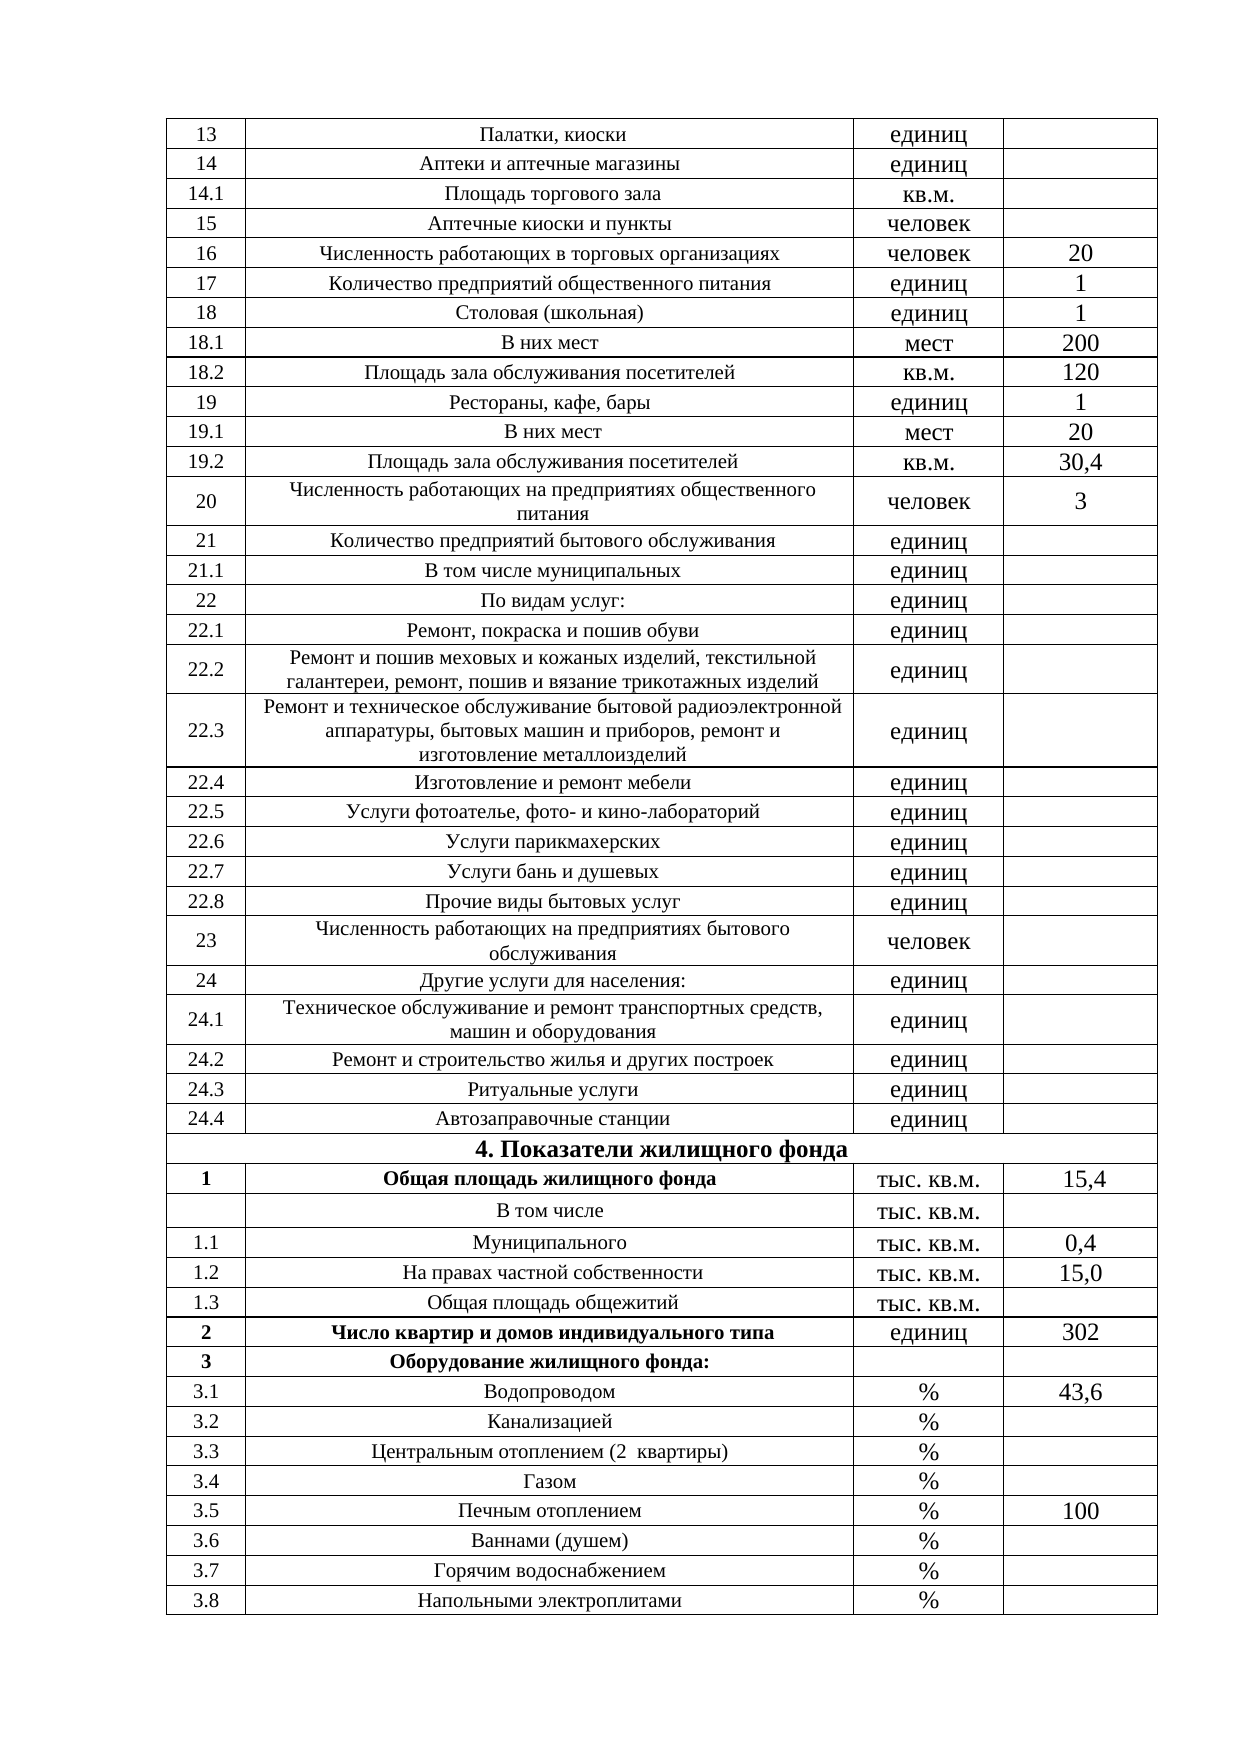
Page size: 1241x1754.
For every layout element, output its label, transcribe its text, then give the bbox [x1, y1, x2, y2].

table_cell 3.5 [167, 1496, 245, 1525]
table_cell Ремонт, покраска и пошив обуви [246, 615, 853, 644]
table_cell % [854, 1586, 1003, 1614]
table_cell Число квартир и домов индивидуального типа [246, 1318, 853, 1346]
table_cell тыс. кв.м. [854, 1194, 1003, 1227]
table_cell человек [854, 916, 1003, 964]
table_cell Численность работающих на предприятиях общественного питания [246, 477, 853, 525]
table_cell Муниципального [246, 1228, 853, 1257]
table_cell [1004, 645, 1157, 693]
table_cell единиц [854, 887, 1003, 915]
table_cell 30,4 [1004, 447, 1157, 476]
table_cell Аптеки и аптечные магазины [246, 149, 853, 178]
table_cell Площадь зала обслуживания посетителей [246, 447, 853, 476]
table_cell единиц [854, 615, 1003, 644]
table_cell Площадь торгового зала [246, 179, 853, 207]
table_cell 24 [167, 966, 245, 994]
table_cell Прочие виды бытовых услуг [246, 887, 853, 915]
table_cell В них мест [246, 328, 853, 356]
table_cell 24.4 [167, 1104, 245, 1133]
table_cell [1004, 694, 1157, 766]
table_cell % [854, 1377, 1003, 1406]
table_cell [1004, 916, 1157, 964]
table_cell 1.3 [167, 1288, 245, 1316]
table_cell [1004, 857, 1157, 886]
table_cell 20 [1004, 238, 1157, 267]
table_cell кв.м. [854, 447, 1003, 476]
table_cell Палатки, киоски [246, 119, 853, 148]
table_cell единиц [854, 268, 1003, 297]
table_cell 43,6 [1004, 1377, 1157, 1406]
table_cell единиц [854, 857, 1003, 886]
table_cell [1004, 209, 1157, 237]
table_cell 1.1 [167, 1228, 245, 1257]
table_cell Общая площадь общежитий [246, 1288, 853, 1316]
table_cell 22.7 [167, 857, 245, 886]
table_cell [1004, 556, 1157, 584]
table_cell 24.3 [167, 1074, 245, 1103]
table_cell Ремонт и техническое обслуживание бытовой радиоэлектронной аппаратуры, бытовых машин и приборов, ремонт и изготовление металлоизделий [246, 694, 853, 766]
table_cell [1004, 1288, 1157, 1316]
table_cell [1004, 585, 1157, 614]
table_cell единиц [854, 966, 1003, 994]
table_cell Ремонт и пошив меховых и кожаных изделий, текстильной галантереи, ремонт, пошив и вязание трикотажных изделий [246, 645, 853, 693]
table_cell [1004, 966, 1157, 994]
table_cell единиц [854, 526, 1003, 554]
table_cell Напольными электроплитами [246, 1586, 853, 1614]
table_cell В том числе муниципальных [246, 556, 853, 584]
table_cell 24.2 [167, 1045, 245, 1073]
table_cell Техническое обслуживание и ремонт транспортных средств, машин и оборудования [246, 995, 853, 1043]
table_cell Печным отоплением [246, 1496, 853, 1525]
table_cell [1004, 1437, 1157, 1465]
table_cell % [854, 1496, 1003, 1525]
table_cell человек [854, 209, 1003, 237]
table_cell Количество предприятий общественного питания [246, 268, 853, 297]
table_cell Аптечные киоски и пункты [246, 209, 853, 237]
table_cell 16 [167, 238, 245, 267]
table_cell [1004, 1556, 1157, 1584]
table_cell 1 [1004, 387, 1157, 416]
table_cell Численность работающих на предприятиях бытового обслуживания [246, 916, 853, 964]
table_cell 15 [167, 209, 245, 237]
table_cell человек [854, 477, 1003, 525]
table_cell Изготовление и ремонт мебели [246, 768, 853, 796]
table_cell 4. Показатели жилищного фонда [167, 1134, 1157, 1163]
table_cell Центральным отоплением (2 квартиры) [246, 1437, 853, 1465]
table_cell [854, 1347, 1003, 1376]
table_cell Общая площадь жилищного фонда [246, 1164, 853, 1192]
table_cell 100 [1004, 1496, 1157, 1525]
table_cell % [854, 1466, 1003, 1495]
table_cell [1004, 119, 1157, 148]
table_cell Рестораны, кафе, бары [246, 387, 853, 416]
table_cell [1004, 615, 1157, 644]
table_cell единиц [854, 119, 1003, 148]
table_cell кв.м. [854, 179, 1003, 207]
table_cell 18 [167, 298, 245, 327]
table_cell На правах частной собственности [246, 1258, 853, 1287]
table_cell [1004, 149, 1157, 178]
table_cell [1004, 1194, 1157, 1227]
table_cell 15,0 [1004, 1258, 1157, 1287]
table_cell [1004, 526, 1157, 554]
table_cell [1004, 1045, 1157, 1073]
table_cell 19.2 [167, 447, 245, 476]
table_cell единиц [854, 797, 1003, 826]
table_cell 19 [167, 387, 245, 416]
table_cell По видам услуг: [246, 585, 853, 614]
table_cell тыс. кв.м. [854, 1258, 1003, 1287]
table_cell В том числе [246, 1194, 853, 1227]
table_cell единиц [854, 1074, 1003, 1103]
table_cell мест [854, 328, 1003, 356]
table_cell 22 [167, 585, 245, 614]
table_cell 1 [1004, 298, 1157, 327]
table_cell [1004, 827, 1157, 856]
table_cell единиц [854, 149, 1003, 178]
table_cell 15,4 [1004, 1164, 1157, 1192]
table_cell [1004, 995, 1157, 1043]
table_cell тыс. кв.м. [854, 1164, 1003, 1192]
table_cell тыс. кв.м. [854, 1288, 1003, 1316]
table_cell человек [854, 238, 1003, 267]
table_cell 302 [1004, 1318, 1157, 1346]
table_cell единиц [854, 995, 1003, 1043]
table_cell единиц [854, 1318, 1003, 1346]
table_cell Газом [246, 1466, 853, 1495]
table_cell 3.3 [167, 1437, 245, 1465]
table_cell 0,4 [1004, 1228, 1157, 1257]
table_cell % [854, 1526, 1003, 1555]
table_cell единиц [854, 585, 1003, 614]
table_cell 22.4 [167, 768, 245, 796]
table_cell [1004, 1586, 1157, 1614]
table_cell единиц [854, 1104, 1003, 1133]
table_cell 20 [1004, 417, 1157, 446]
table_cell 200 [1004, 328, 1157, 356]
table_cell % [854, 1437, 1003, 1465]
table_cell [1004, 1407, 1157, 1436]
table_cell 20 [167, 477, 245, 525]
table_cell 22.5 [167, 797, 245, 826]
table_cell Услуги фотоателье, фото- и кино-лабораторий [246, 797, 853, 826]
table_cell 3.8 [167, 1586, 245, 1614]
table_cell Оборудование жилищного фонда: [246, 1347, 853, 1376]
table_cell 22.6 [167, 827, 245, 856]
table_cell 22.1 [167, 615, 245, 644]
table_cell 21.1 [167, 556, 245, 584]
table_cell 1 [167, 1164, 245, 1192]
table_cell мест [854, 417, 1003, 446]
table_cell Другие услуги для населения: [246, 966, 853, 994]
table_cell 3 [167, 1347, 245, 1376]
table_cell Горячим водоснабжением [246, 1556, 853, 1584]
table_cell 24.1 [167, 995, 245, 1043]
table_cell 13 [167, 119, 245, 148]
table_cell Ремонт и строительство жилья и других построек [246, 1045, 853, 1073]
table_cell единиц [854, 387, 1003, 416]
table_cell кв.м. [854, 358, 1003, 386]
table_cell 23 [167, 916, 245, 964]
table_cell Столовая (школьная) [246, 298, 853, 327]
table_cell 3.7 [167, 1556, 245, 1584]
table_cell 1.2 [167, 1258, 245, 1287]
table_cell тыс. кв.м. [854, 1228, 1003, 1257]
table_cell [1004, 179, 1157, 207]
table_cell 18.2 [167, 358, 245, 386]
table_cell [1004, 887, 1157, 915]
table_cell % [854, 1556, 1003, 1584]
table_cell [1004, 797, 1157, 826]
table_cell Водопроводом [246, 1377, 853, 1406]
table_cell Услуги парикмахерских [246, 827, 853, 856]
table_cell Канализацией [246, 1407, 853, 1436]
table_cell 3.1 [167, 1377, 245, 1406]
table_cell 18.1 [167, 328, 245, 356]
table_cell 21 [167, 526, 245, 554]
table_cell [1004, 768, 1157, 796]
table_cell 14 [167, 149, 245, 178]
table_cell % [854, 1407, 1003, 1436]
table_cell В них мест [246, 417, 853, 446]
table_cell Ритуальные услуги [246, 1074, 853, 1103]
table_cell 3.6 [167, 1526, 245, 1555]
table_cell единиц [854, 827, 1003, 856]
table_cell Площадь зала обслуживания посетителей [246, 358, 853, 386]
table_cell 19.1 [167, 417, 245, 446]
table_cell 2 [167, 1318, 245, 1346]
table_cell единиц [854, 556, 1003, 584]
table_cell 22.8 [167, 887, 245, 915]
table_cell 120 [1004, 358, 1157, 386]
table_cell единиц [854, 298, 1003, 327]
table_cell 17 [167, 268, 245, 297]
table_cell [1004, 1526, 1157, 1555]
table_cell единиц [854, 1045, 1003, 1073]
table_cell единиц [854, 645, 1003, 693]
table_cell 3 [1004, 477, 1157, 525]
table_cell Количество предприятий бытового обслуживания [246, 526, 853, 554]
table_cell 3.4 [167, 1466, 245, 1495]
table_cell единиц [854, 694, 1003, 766]
table_cell Ваннами (душем) [246, 1526, 853, 1555]
table_cell [1004, 1104, 1157, 1133]
table_cell 22.3 [167, 694, 245, 766]
table_cell 14.1 [167, 179, 245, 207]
table_cell [1004, 1347, 1157, 1376]
table_cell Услуги бань и душевых [246, 857, 853, 886]
table_cell [1004, 1466, 1157, 1495]
table_cell [1004, 1074, 1157, 1103]
table_cell 1 [1004, 268, 1157, 297]
table_cell 3.2 [167, 1407, 245, 1436]
table_cell Автозаправочные станции [246, 1104, 853, 1133]
table_cell [167, 1194, 245, 1227]
table_cell Численность работающих в торговых организациях [246, 238, 853, 267]
table_cell 22.2 [167, 645, 245, 693]
table_cell единиц [854, 768, 1003, 796]
